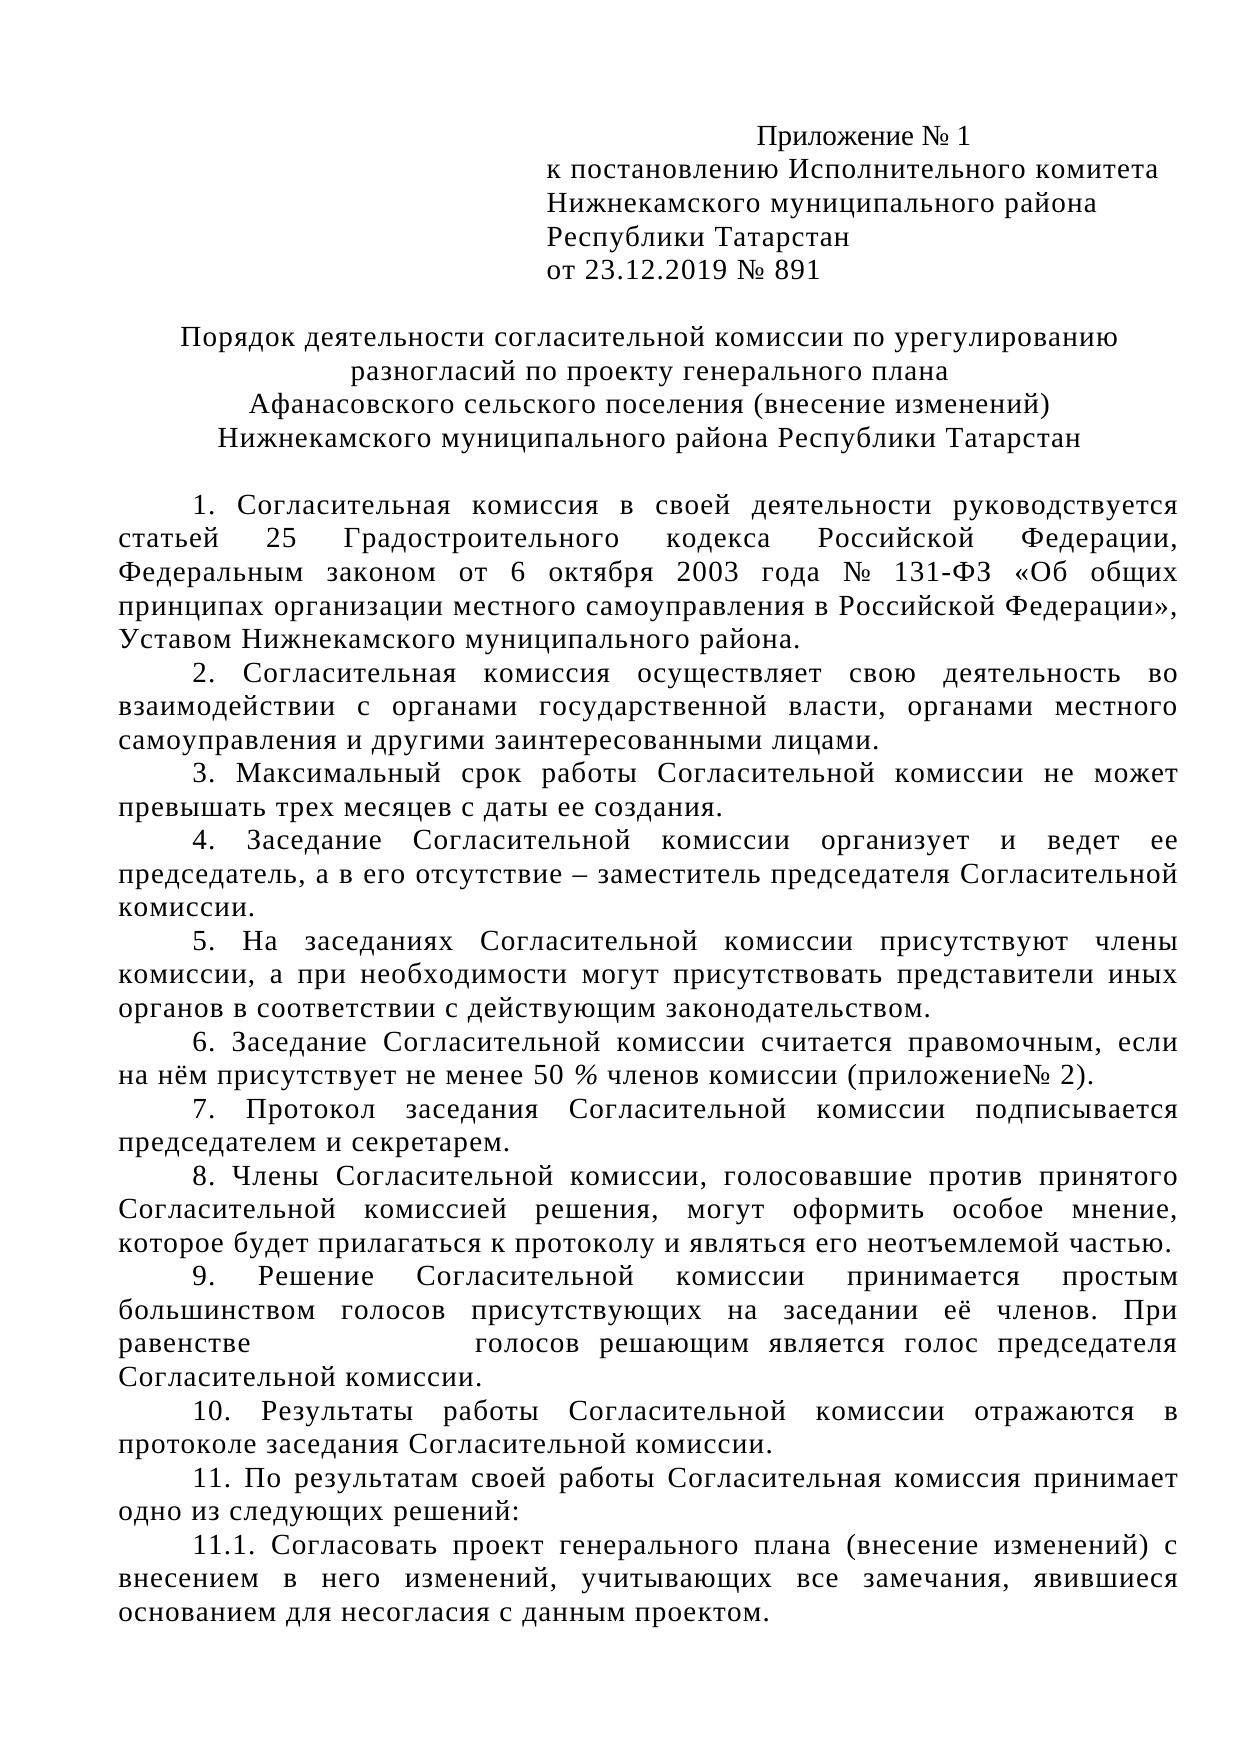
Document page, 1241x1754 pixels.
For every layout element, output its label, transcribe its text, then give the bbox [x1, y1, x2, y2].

text 9. Решение Согласительной комиссии принимается простым большинством голосов присутствующих на заседании её членов. При равенстве голосов решающим является голос председателя Согласительной комиссии. [118, 1258, 1179, 1393]
text Приложение № 1 [546, 118, 1181, 152]
text Нижнекамского муниципального района [546, 185, 1181, 219]
text 6. Заседание Согласительной комиссии считается правомочным, если на нём присутствует не менее 50 % членов комиссии (приложение№ 2). [118, 1024, 1179, 1091]
text 11.1. Согласовать проект генерального плана (внесение изменений) с внесением в него изменений, учитывающих все замечания, явившиеся основанием для несогласия с данным проектом. [118, 1527, 1179, 1627]
text 1. Согласительная комиссия в своей деятельности руководствуется статьей 25 Градостроительного кодекса Российской Федерации, Федеральным законом от 6 октября 2003 года № 131-ФЗ «Об общих принципах организации местного самоуправления в Российской Федерации», Уставом Нижнекамского муниципального района. [118, 487, 1179, 655]
text от 23.12.2019 № 891 [546, 252, 1181, 286]
text 10. Результаты работы Согласительной комиссии отражаются в протоколе заседания Согласительной комиссии. [118, 1393, 1179, 1460]
text 8. Члены Согласительной комиссии, голосовавшие против принятого Согласительной комиссией решения, могут оформить особое мнение, которое будет прилагаться к протоколу и являться его неотъемлемой частью. [118, 1158, 1179, 1258]
text 2. Согласительная комиссия осуществляет свою деятельность во взаимодействии с органами государственной власти, органами местного самоуправления и другими заинтересованными лицами. [118, 655, 1179, 755]
text 5. На заседаниях Согласительной комиссии присутствуют члены комиссии, а при необходимости могут присутствовать представители иных органов в соответствии с действующим законодательством. [118, 923, 1179, 1024]
text Порядок деятельности согласительной комиссии по урегулированию [118, 319, 1181, 353]
text Республики Татарстан [546, 219, 1181, 252]
text Афанасовского сельского поселения (внесение изменений) [118, 386, 1181, 420]
text 4. Заседание Согласительной комиссии организует и ведет ее председатель, а в его отсутствие – заместитель председателя Согласительной комиссии. [118, 822, 1179, 923]
text 7. Протокол заседания Согласительной комиссии подписывается председателем и секретарем. [118, 1091, 1179, 1158]
text разногласий по проекту генерального плана [118, 353, 1181, 386]
text Нижнекамского муниципального района Республики Татарстан [118, 420, 1181, 453]
text к постановлению Исполнительного комитета [546, 152, 1181, 185]
text 3. Максимальный срок работы Согласительной комиссии не может превышать трех месяцев с даты ее создания. [118, 755, 1179, 822]
text 11. По результатам своей работы Согласительная комиссия принимает одно из следующих решений: [118, 1460, 1179, 1527]
